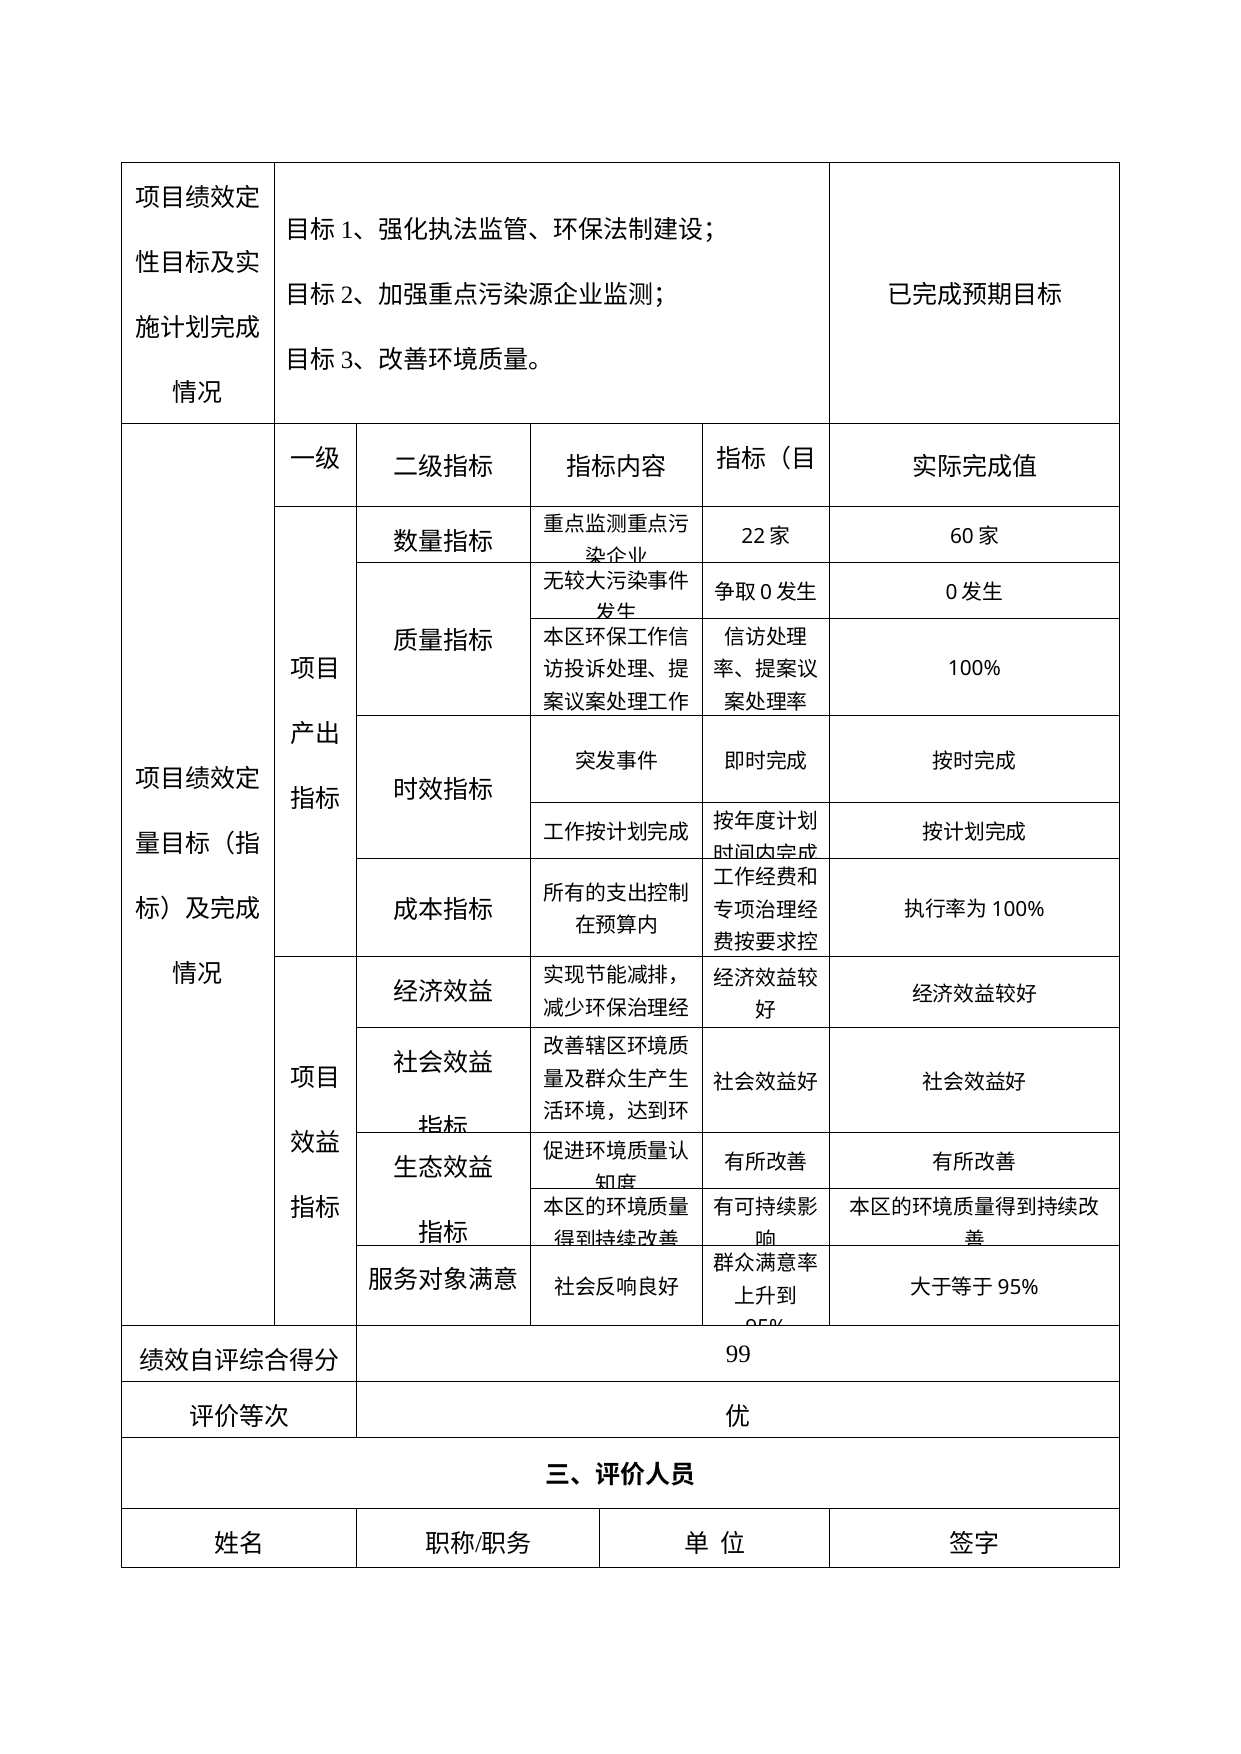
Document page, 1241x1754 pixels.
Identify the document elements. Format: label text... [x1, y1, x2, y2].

table_cell 工作按计划完成 [531, 803, 702, 858]
table_cell 绩效自评综合得分 [122, 1326, 356, 1381]
table_cell 争取0发生 [703, 563, 829, 618]
table_cell 经济效益较好 [703, 957, 829, 1027]
table_cell 服务对象满意度指标 [357, 1246, 530, 1325]
table_cell 成本指标 [357, 859, 530, 956]
table_cell 目标1、强化执法监管、环保法制建设； 目标2、加强重点污染源企业监测； 目标3、改善环境质量。 [275, 163, 829, 423]
table_cell 指标内容 [531, 424, 702, 506]
table_cell 指标（目标）值 [703, 424, 829, 506]
table_cell 一级指标 [275, 424, 356, 506]
table_cell 实现节能减排，减少环保治理经费 [531, 957, 702, 1027]
table_cell 单 位 [600, 1509, 829, 1567]
table_cell 本区的环境质量得到持续改善 [531, 1189, 702, 1244]
table_cell 实际完成值 [830, 424, 1119, 506]
table_cell 三、评价人员 [122, 1438, 1119, 1508]
table_cell 所有的支出控制在预算内 [531, 859, 702, 956]
table_cell 职称/职务 [357, 1509, 599, 1567]
table_cell 重点监测重点污染企业 [531, 507, 702, 562]
table_cell 经济效益 指标 [357, 957, 530, 1027]
table_cell 执行率为100% [830, 859, 1119, 956]
table_cell 二级指标 [357, 424, 530, 506]
table_cell 大于等于95% [830, 1246, 1119, 1325]
table_cell 有所改善 [830, 1133, 1119, 1188]
table_cell 数量指标 [357, 507, 530, 562]
table_cell 突发事件 [531, 716, 702, 802]
table_cell 99 [357, 1326, 1119, 1381]
table_cell 优 [357, 1382, 1119, 1437]
table_cell 60家 [830, 507, 1119, 562]
table_cell 社会反响良好 [531, 1246, 702, 1325]
table_cell 生态效益 指标 [357, 1133, 530, 1244]
table_cell 社会效益 指标 [357, 1028, 530, 1132]
table_cell 姓名 [122, 1509, 356, 1567]
table_cell 时效指标 [357, 716, 530, 858]
table_cell 100% [830, 619, 1119, 715]
table_cell 项目产出指标 [275, 507, 356, 956]
table_cell 有所改善 [703, 1133, 829, 1188]
table_cell 22家 [703, 507, 829, 562]
table_cell 无较大污染事件发生 [531, 563, 702, 618]
table_cell 社会效益好 [830, 1028, 1119, 1132]
table_cell 签字 [830, 1509, 1119, 1567]
table_cell 质量指标 [357, 563, 530, 715]
table_cell 评价等次 [122, 1382, 356, 1437]
table_cell 按计划完成 [830, 803, 1119, 858]
table_cell 信访处理率、提案议案处理率100% [703, 619, 829, 715]
table_cell 工作经费和专项治理经费按要求控制在预算内 [703, 859, 829, 956]
table_cell 改善辖区环境质量及群众生产生活环境，达到环境质量控制目标。 [531, 1028, 702, 1132]
table_cell 项目效益指标 [275, 957, 356, 1325]
table_cell 经济效益较好 [830, 957, 1119, 1027]
table_cell 群众满意率上升到95% [703, 1246, 829, 1325]
table_cell 按时完成 [830, 716, 1119, 802]
table_cell 项目绩效定性目标及实施计划完成情况 [122, 163, 274, 423]
table_cell 0发生 [830, 563, 1119, 618]
table_cell 社会效益好 [703, 1028, 829, 1132]
table_cell 项目绩效定量目标（指标）及完成情况 [122, 424, 274, 1325]
table_cell 促进环境质量认知度 [531, 1133, 702, 1188]
table_cell 有可持续影响 [703, 1189, 829, 1244]
table_cell 已完成预期目标 [830, 163, 1119, 423]
table_cell 即时完成 [703, 716, 829, 802]
table_cell 本区的环境质量得到持续改善 [830, 1189, 1119, 1244]
table_cell 本区环保工作信访投诉处理、提案议案处理工作 [531, 619, 702, 715]
table_cell 按年度计划时间内完成 [703, 803, 829, 858]
